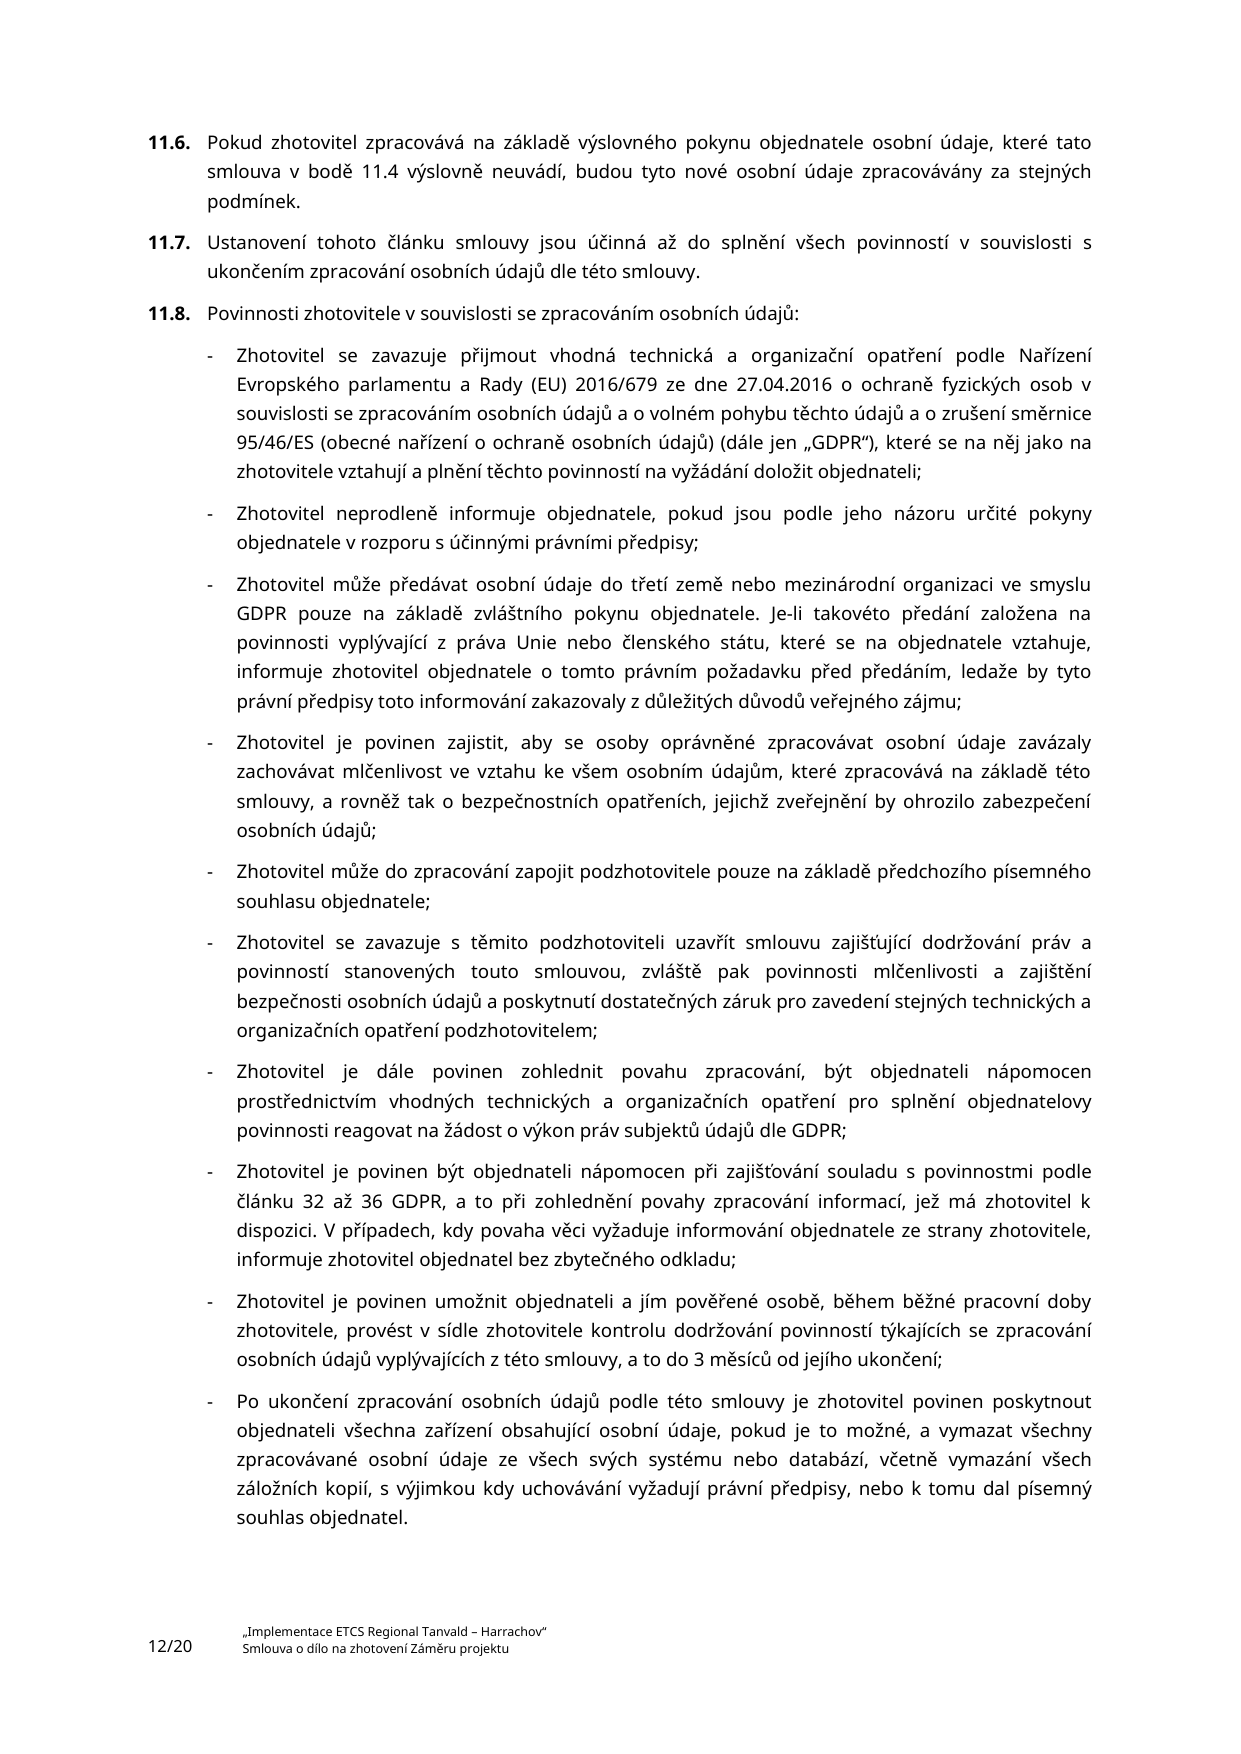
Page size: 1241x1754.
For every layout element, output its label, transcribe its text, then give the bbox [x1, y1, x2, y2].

text - Zhotovitel může předávat osobní údaje do třetí země nebo mezinárodní organizaci ve smyslu GDPR pouze na základě zvláštního pokynu objednatele. Je-li takovéto předání založena na povinnosti vyplývající z práva Unie nebo členského státu, které se na objednatele vztahuje, informuje zhotovitel objednatele o tomto právním požadavku před předáním, ledaže by tyto právní předpisy toto informování zakazovaly z důležitých důvodů veřejného zájmu; [207, 568, 1092, 714]
text - Zhotovitel neprodleně informuje objednatele, pokud jsou podle jeho názoru určité pokyny objednatele v rozporu s účinnými právními předpisy; [207, 497, 1092, 556]
text 11.6. Pokud zhotovitel zpracovává na základě výslovného pokynu objednatele osobní údaje, které tato smlouva v bodě 11.4 výslovně neuvádí, budou tyto nové osobní údaje zpracovávány za stejných podmínek. [148, 126, 1092, 214]
text 11.8. Povinnosti zhotovitele v souvislosti se zpracováním osobních údajů: [148, 297, 1092, 326]
text - Zhotovitel je povinen zajistit, aby se osoby oprávněné zpracovávat osobní údaje zavázaly zachovávat mlčenlivost ve vztahu ke všem osobním údajům, které zpracovává na základě této smlouvy, a rovněž tak o bezpečnostních opatřeních, jejichž zveřejnění by ohrozilo zabezpečení osobních údajů; [207, 726, 1092, 843]
text - Zhotovitel může do zpracování zapojit podzhotovitele pouze na základě předchozího písemného souhlasu objednatele; [207, 856, 1092, 914]
text - Zhotovitel je povinen umožnit objednateli a jím pověřené osobě, během běžné pracovní doby zhotovitele, provést v sídle zhotovitele kontrolu dodržování povinností týkajících se zpracování osobních údajů vyplývajících z této smlouvy, a to do 3 měsíců od jejího ukončení; [207, 1285, 1092, 1372]
text - Po ukončení zpracování osobních údajů podle této smlouvy je zhotovitel povinen poskytnout objednateli všechna zařízení obsahující osobní údaje, pokud je to možné, a vymazat všechny zpracovávané osobní údaje ze všech svých systému nebo databází, včetně vymazání všech záložních kopií, s výjimkou kdy uchovávání vyžadují právní předpisy, nebo k tomu dal písemný souhlas objednatel. [207, 1385, 1092, 1531]
text - Zhotovitel je dále povinen zohlednit povahu zpracování, být objednateli nápomocen prostřednictvím vhodných technických a organizačních opatření pro splnění objednatelovy povinnosti reagovat na žádost o výkon práv subjektů údajů dle GDPR; [207, 1056, 1092, 1143]
text - Zhotovitel se zavazuje přijmout vhodná technická a organizační opatření podle Nařízení Evropského parlamentu a Rady (EU) 2016/679 ze dne 27.04.2016 o ochraně fyzických osob v souvislosti se zpracováním osobních údajů a o volném pohybu těchto údajů a o zrušení směrnice 95/46/ES (obecné nařízení o ochraně osobních údajů) (dále jen „GDPR“), které se na něj jako na zhotovitele vztahují a plnění těchto povinností na vyžádání doložit objednateli; [207, 339, 1092, 485]
text 11.7. Ustanovení tohoto článku smlouvy jsou účinná až do splnění všech povinností v souvislosti s ukončením zpracování osobních údajů dle této smlouvy. [148, 226, 1092, 285]
text - Zhotovitel je povinen být objednateli nápomocen při zajišťování souladu s povinnostmi podle článku 32 až 36 GDPR, a to při zohlednění povahy zpracování informací, jež má zhotovitel k dispozici. V případech, kdy povaha věci vyžaduje informování objednatele ze strany zhotovitele, informuje zhotovitel objednatel bez zbytečného odkladu; [207, 1156, 1092, 1272]
text - Zhotovitel se zavazuje s těmito podzhotoviteli uzavřít smlouvu zajišťující dodržování práv a povinností stanovených touto smlouvou, zvláště pak povinnosti mlčenlivosti a zajištění bezpečnosti osobních údajů a poskytnutí dostatečných záruk pro zavedení stejných technických a organizačních opatření podzhotovitelem; [207, 926, 1092, 1043]
